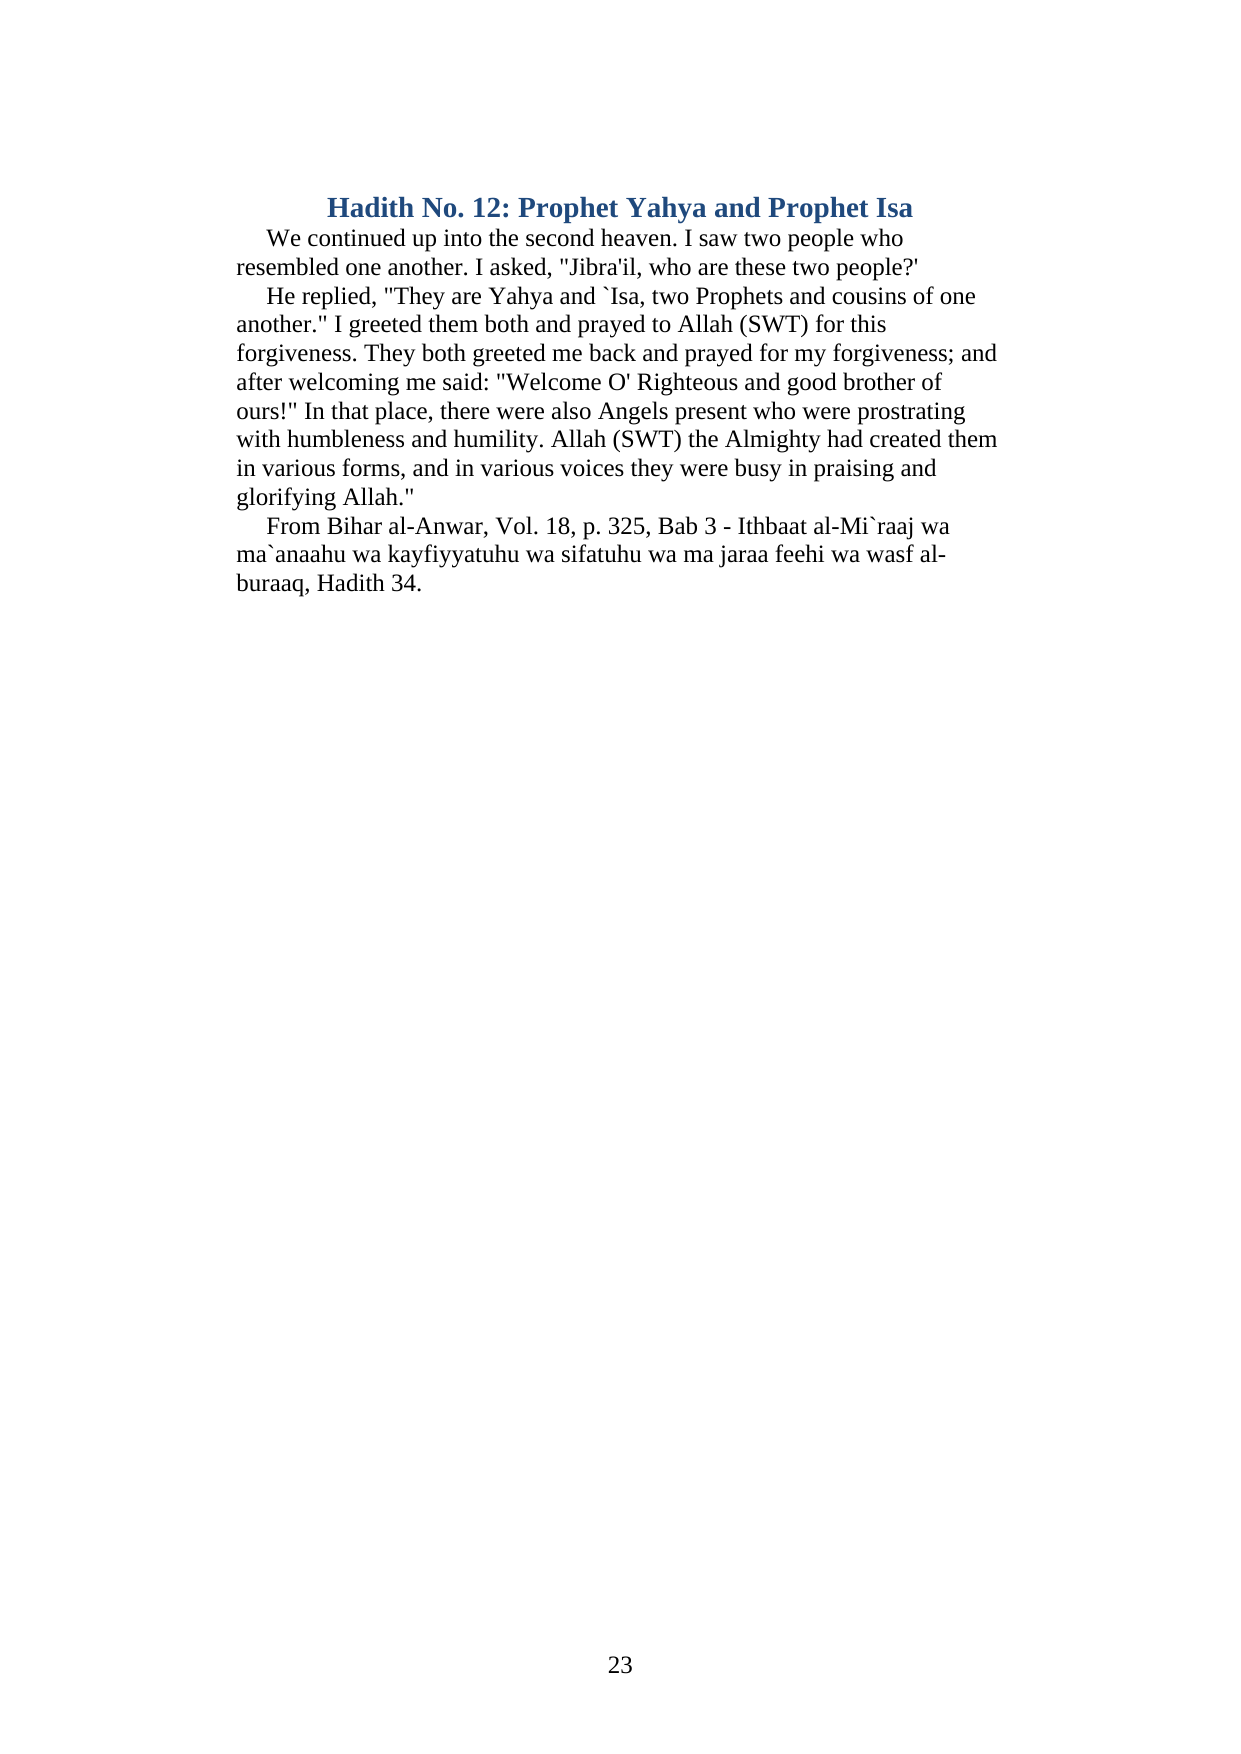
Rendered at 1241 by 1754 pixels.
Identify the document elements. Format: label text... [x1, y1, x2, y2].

text We continued up into the second heaven. I saw two people who resembled one another. I asked, "Jibra'il, who are these two people?' [236, 223, 1004, 281]
text He replied, "They are Yahya and `Isa, two Prophets and cousins of one another." I greeted them both and prayed to Allah (SWT) for this forgiveness. They both greeted me back and prayed for my forgiveness; and after welcoming me said: "Welcome O' Righteous and good brother of ours!" In that place, there were also Angels present who were prostrating with humbleness and humility. Allah (SWT) the Almighty had created them in various forms, and in various voices they were busy in praising and glorifying Allah." [236, 281, 1004, 511]
subtitle Hadith No. 12: Prophet Yahya and Prophet Isa [236, 190, 1004, 223]
text From Bihar al-Anwar, Vol. 18, p. 325, Bab 3 - Ithbaat al-Mi`raaj wa ma`anaahu wa kayfiyyatuhu wa sifatuhu wa ma jaraa feehi wa wasf al-buraaq, Hadith 34. [236, 511, 1004, 597]
